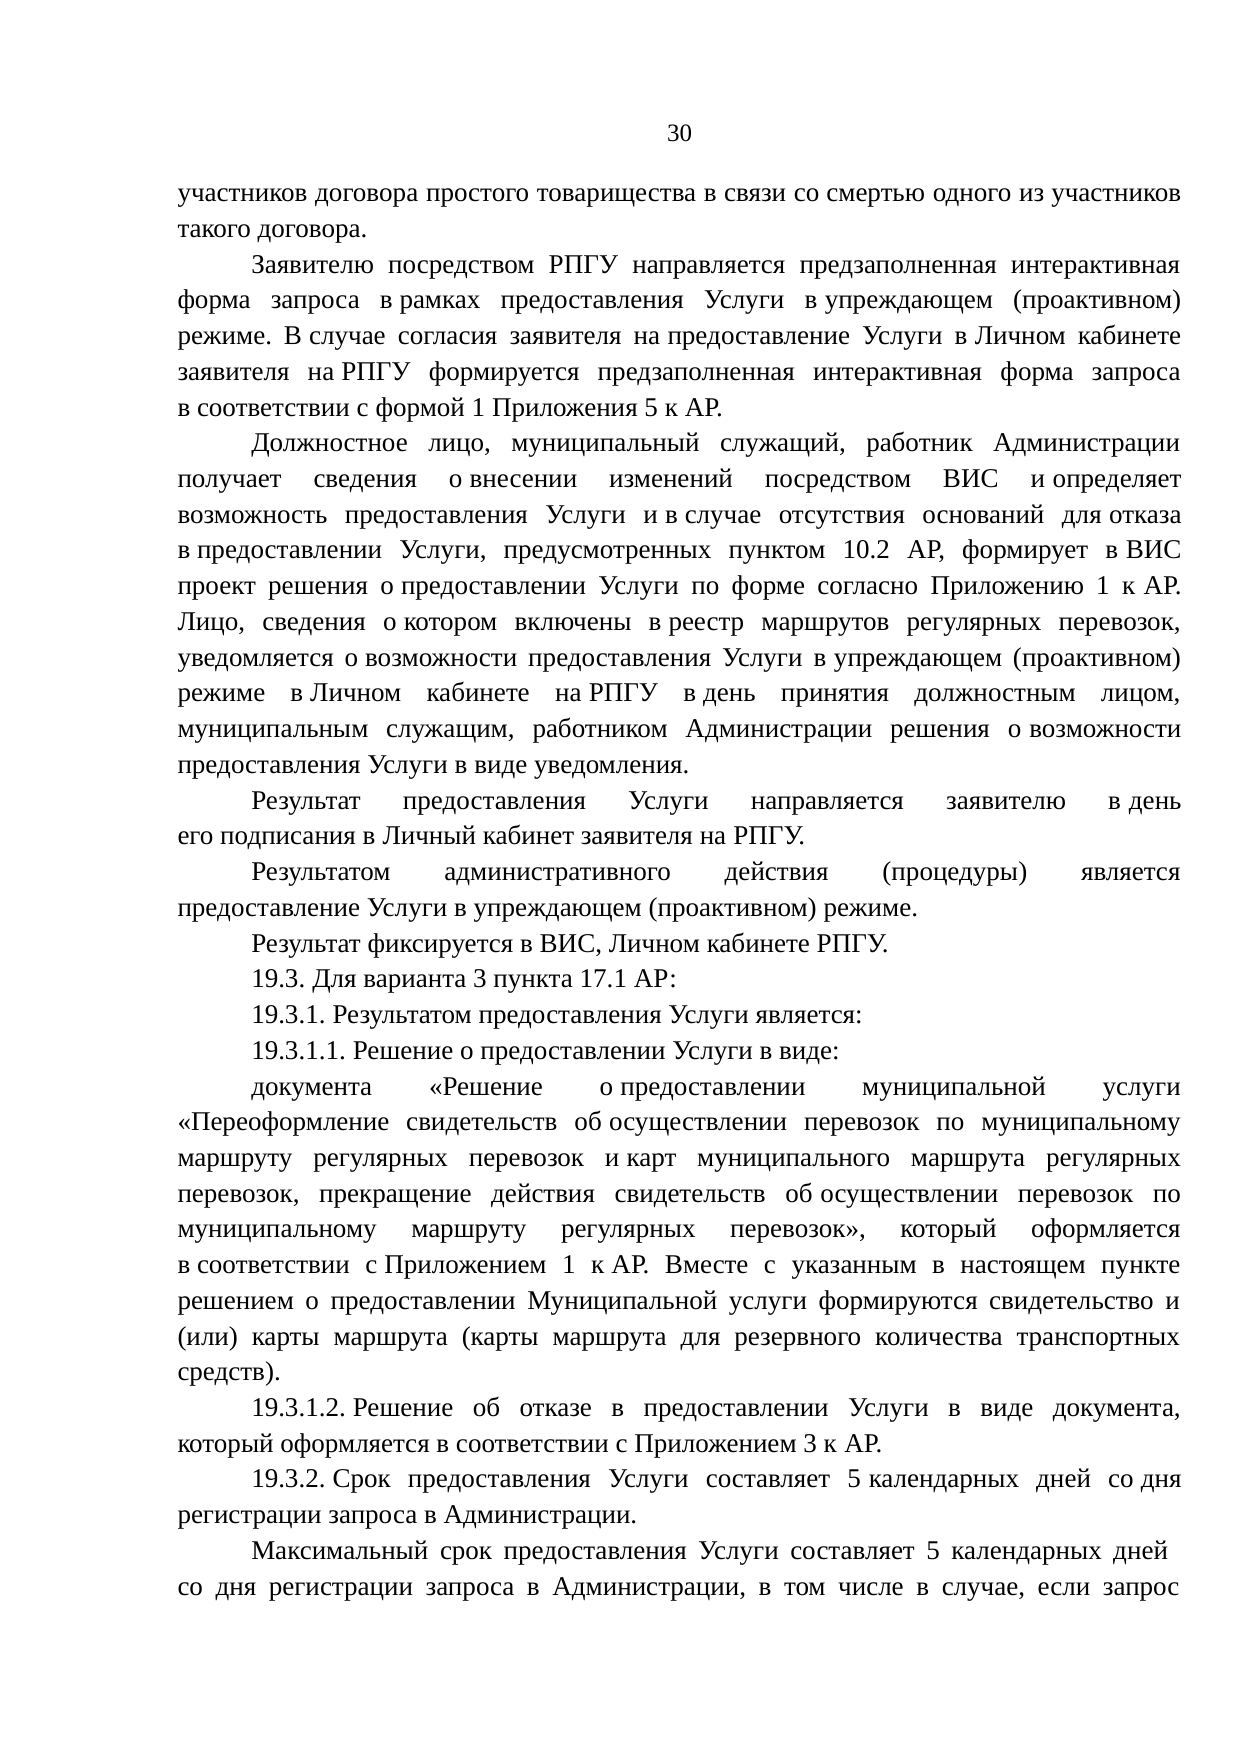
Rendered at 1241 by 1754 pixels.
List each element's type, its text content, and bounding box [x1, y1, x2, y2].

text 19.3.1. Результатом предоставления Услуги является: [177, 998, 1181, 1029]
text 19.3.1.2. Решение об отказе в предоставлении Услуги в виде документа, который оформляется в соответствии с Приложением 3 к АР. [177, 1391, 1181, 1458]
text Результат предоставления Услуги направляется заявителю в день его подписания в Личный кабинет заявителя на РПГУ. [177, 784, 1181, 851]
text Результат фиксируется в ВИС, Личном кабинете РПГУ. [177, 927, 1181, 958]
text 19.3.1.1. Решение о предоставлении Услуги в виде: [177, 1034, 1181, 1065]
text Должностное лицо, муниципальный служащий, работник Администрации получает сведения о внесении изменений посредством ВИС и определяет возможность предоставления Услуги и в случае отсутствия оснований для отказа в предоставлении Услуги, предусмотренных пунктом 10.2 АР, формирует в ВИС проект решения о предоставлении Услуги по форме согласно Приложению 1 к АР. Лицо, сведения о котором включены в реестр маршрутов регулярных перевозок, уведомляется о возможности предоставления Услуги в упреждающем (проактивном) режиме в Личном кабинете на РПГУ в день принятия должностным лицом, муниципальным служащим, работником Администрации решения о возможности предоставления Услуги в виде уведомления. [177, 426, 1181, 779]
text Заявителю посредством РПГУ направляется предзаполненная интерактивная форма запроса в рамках предоставления Услуги в упреждающем (проактивном) режиме. В случае согласия заявителя на предоставление Услуги в Личном кабинете заявителя на РПГУ формируется предзаполненная интерактивная форма запроса в соответствии с формой 1 Приложения 5 к АР. [177, 248, 1181, 422]
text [177, 1534, 1181, 1601]
text документа «Решение о предоставлении муниципальной услуги «Переоформление свидетельств об осуществлении перевозок по муниципальному маршруту регулярных перевозок и карт муниципального маршрута регулярных перевозок, прекращение действия свидетельств об осуществлении перевозок по муниципальному маршруту регулярных перевозок», который оформляется в соответствии с Приложением 1 к АР. Вместе с указанным в настоящем пункте решением о предоставлении Муниципальной услуги формируются свидетельство и (или) карты маршрута (карты маршрута для резервного количества транспортных средств). [177, 1069, 1181, 1387]
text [177, 176, 1181, 243]
text 19.3. Для варианта 3 пункта 17.1 АР: [177, 962, 1181, 993]
text 19.3.2. Срок предоставления Услуги составляет 5 календарных дней со дня регистрации запроса в Администрации. [177, 1463, 1181, 1529]
text Результатом административного действия (процедуры) является предоставление Услуги в упреждающем (проактивном) режиме. [177, 855, 1181, 922]
